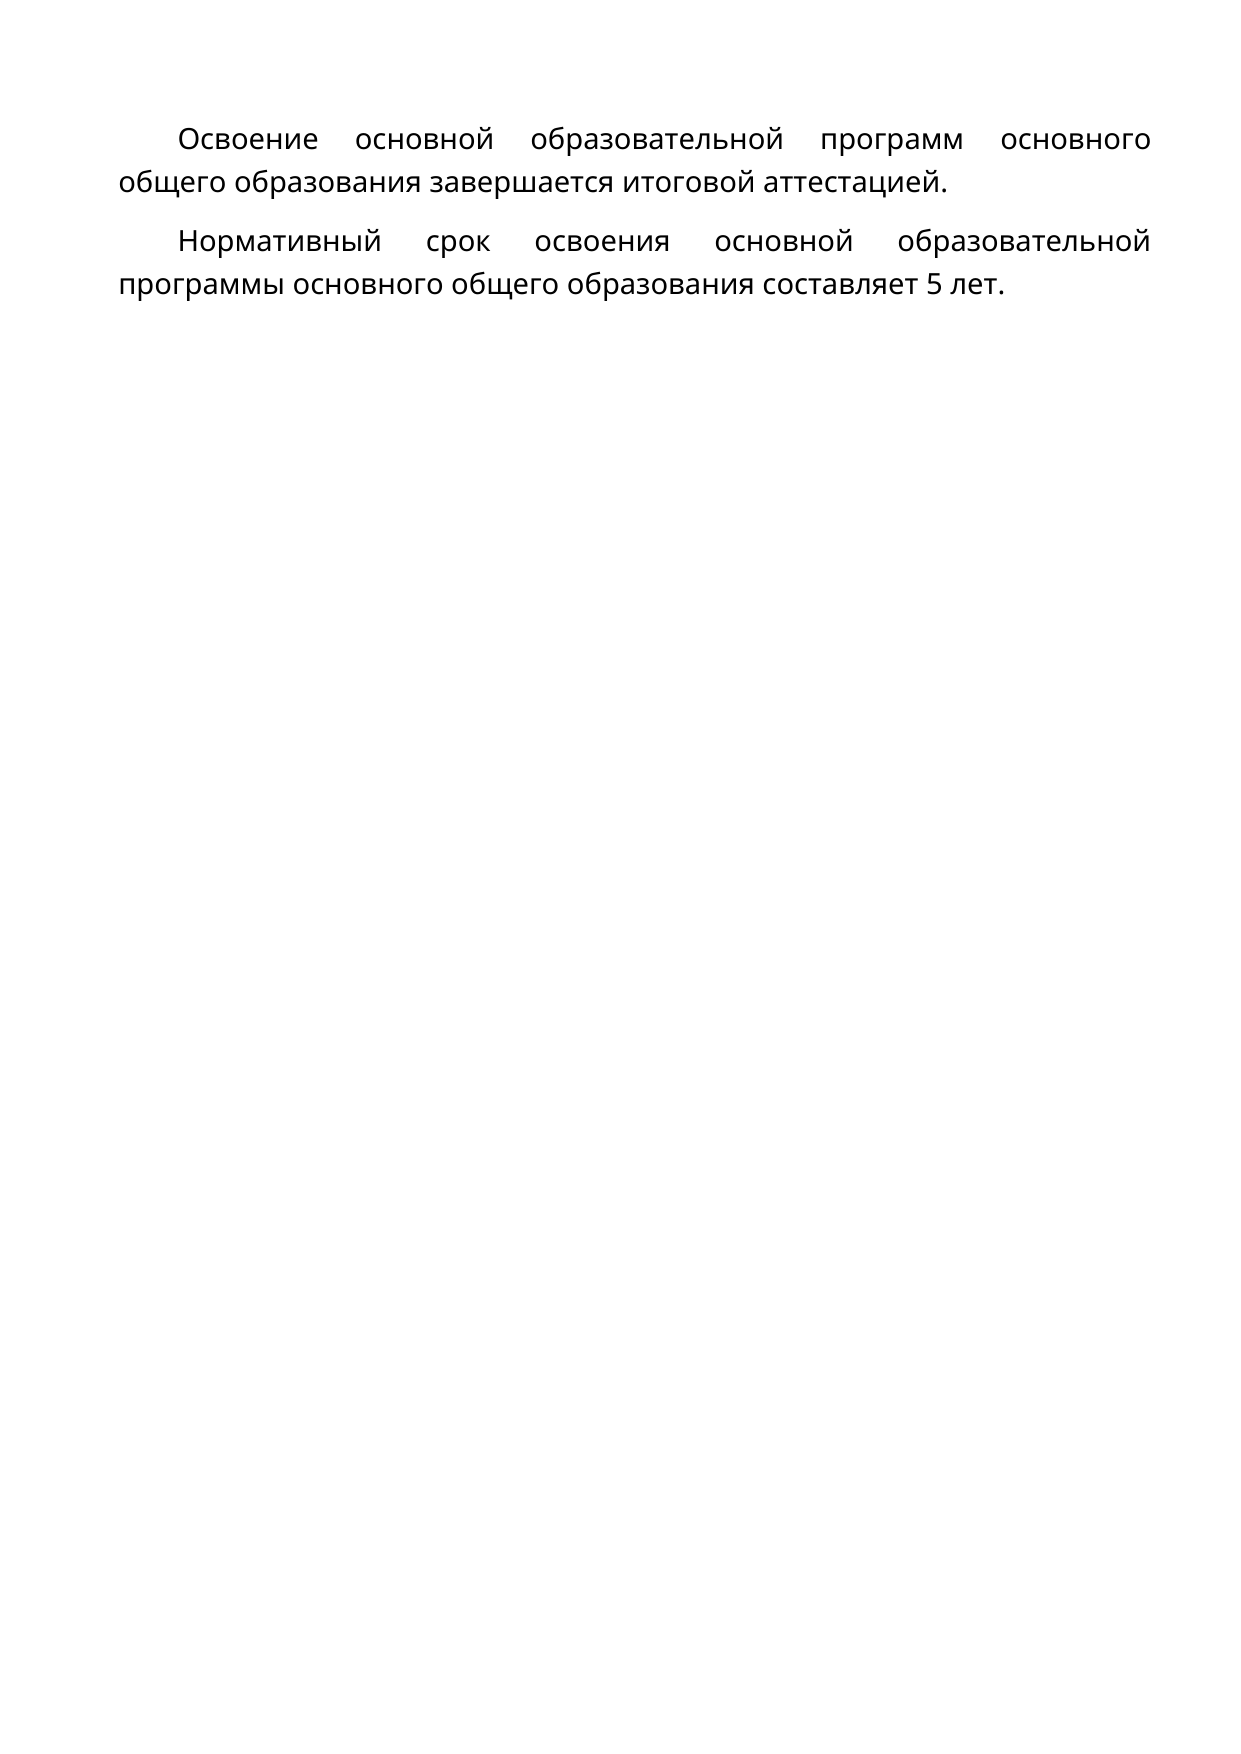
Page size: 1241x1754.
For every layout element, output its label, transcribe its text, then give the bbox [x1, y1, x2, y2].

text Освоение основной образовательной программ основного общего образования завершается итоговой аттестацией. [118, 118, 1152, 201]
text Нормативный срок освоения основной образовательной программы основного общего образования составляет 5 лет. [118, 220, 1152, 303]
